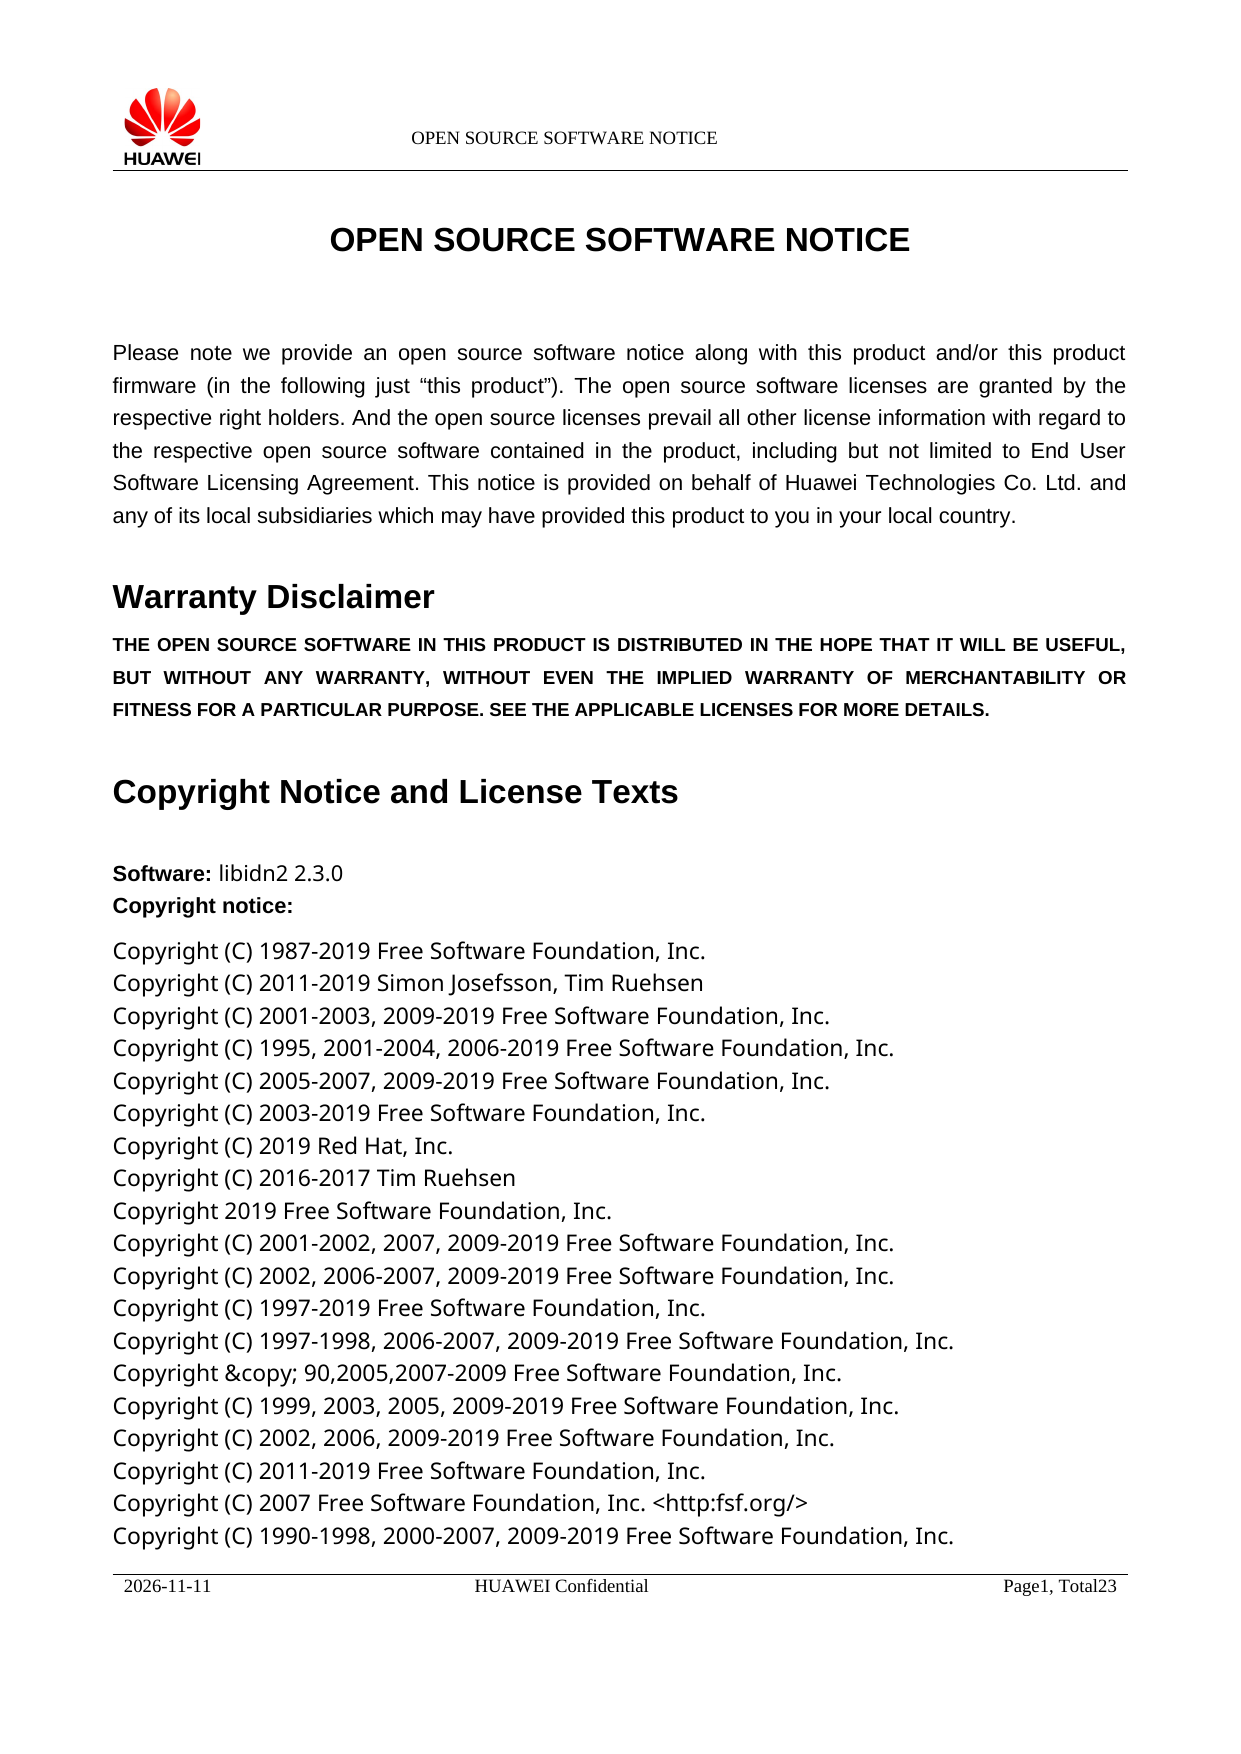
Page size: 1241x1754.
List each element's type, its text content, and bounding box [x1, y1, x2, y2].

text Please note we provide an open source software notice along with this product and/or this product firmware (in the following just “this product”). The open source software licenses are granted by the respective right holders. And the open source licenses prevail all other license information with regard to the respective open source software contained in the product, including but not limited to End User Software Licensing Agreement. This notice is provided on behalf of Huawei Technologies Co. Ltd. and any of its local subsidiaries which may have provided this product to you in your local country. [112, 336, 1128, 531]
title Software: libidn2 2.3.0 [112, 856, 1128, 889]
text The open source software in this product is distributed in the hope that it will be useful, but WITHOUT ANY WARRANTY, without even the implied warranty of MERCHANTABILITY or FITNESS FOR A PARTICULAR PURPOSE. See the applicable licenses for more details. [112, 629, 1128, 726]
text Copyright Notice and License Texts [112, 759, 1128, 824]
picture [124, 88, 201, 165]
text Warranty Disclaimer [112, 564, 1128, 629]
text OPEN SOURCE SOFTWARE NOTICE [112, 206, 1128, 271]
text Copyright notice: [112, 889, 1128, 921]
